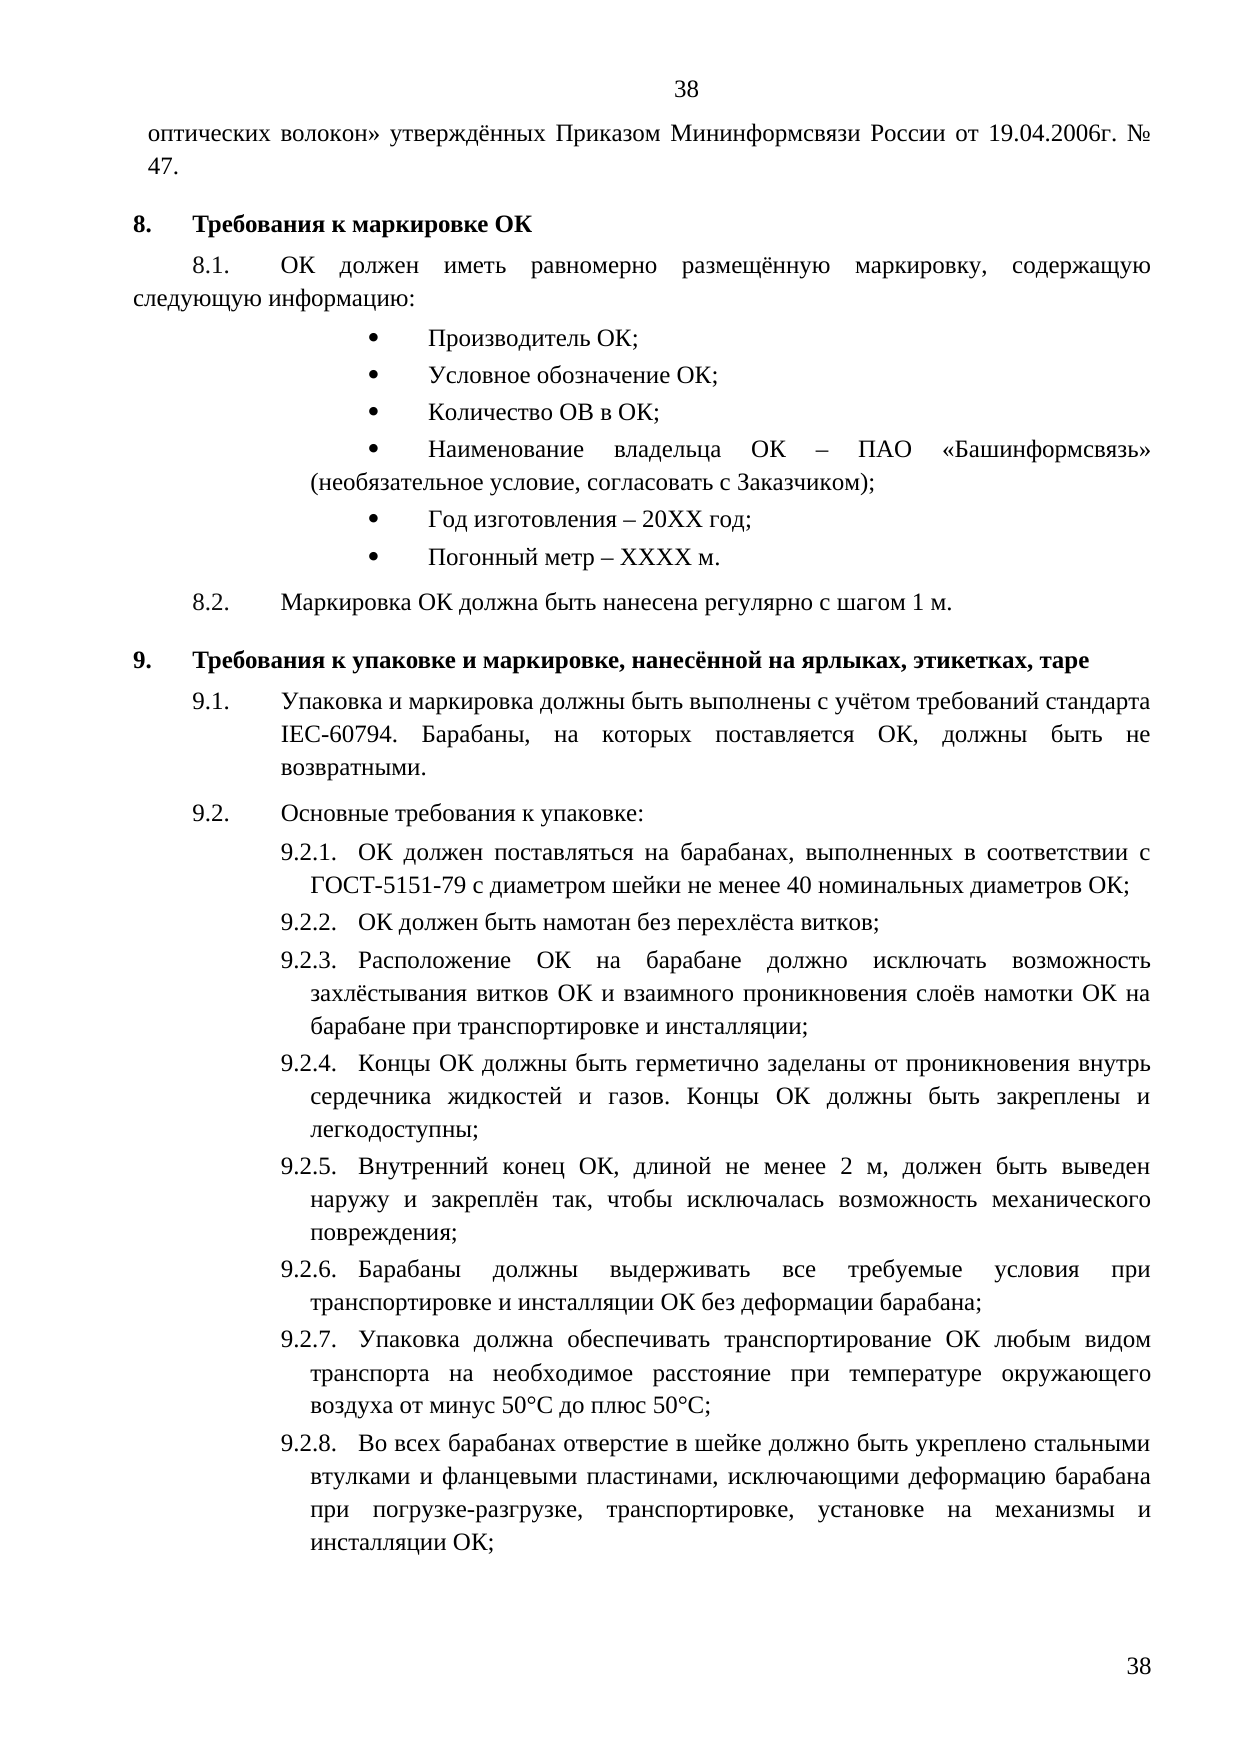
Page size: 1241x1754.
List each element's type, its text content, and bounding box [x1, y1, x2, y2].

list Условное обозначение ОК; [310, 360, 1152, 389]
list Концы ОК должны быть герметично заделаны от проникновения внутрь сердечника жидкостей и газов. Концы ОК должны быть закреплены и легкодоступны; [281, 1048, 1152, 1143]
list Упаковка должна обеспечивать транспортирование ОК любым видом транспорта на необходимое расстояние при температуре окружающего воздуха от минус 50°С до плюс 50°С; [281, 1324, 1152, 1419]
list ОК должен быть намотан без перехлёста витков; [281, 907, 1152, 936]
list Основные требования к упаковке: [192, 798, 1152, 827]
list Упаковка и маркировка должны быть выполнены с учётом требований стандарта IEC-60794. Барабаны, на которых поставляется ОК, должны быть не возвратными. [192, 686, 1152, 781]
list Маркировка ОК должна быть нанесена регулярно с шагом 1 м. [133, 587, 1152, 616]
list ОК должен иметь равномерно размещённую маркировку, содержащую следующую информацию: [133, 250, 1152, 312]
list Во всех барабанах отверстие в шейке должно быть укреплено стальными втулками и фланцевыми пластинами, исключающими деформацию барабана при погрузке-разгрузке, транспортировке, установке на механизмы и инсталляции ОК; [281, 1428, 1152, 1556]
list Погонный метр – ХХХХ м. [310, 542, 1152, 570]
list Требования к маркировке ОК [133, 209, 1152, 238]
list Год изготовления – 20ХХ год; [310, 504, 1152, 533]
list Барабаны должны выдерживать все требуемые условия при транспортировке и инсталляции ОК без деформации барабана; [281, 1254, 1152, 1316]
list Расположение ОК на барабане должно исключать возможность захлёстывания витков ОК и взаимного проникновения слоёв намотки ОК на барабане при транспортировке и инсталляции; [281, 945, 1152, 1039]
list Требования к упаковке и маркировке, нанесённой на ярлыках, этикетках, таре [133, 645, 1152, 674]
list Производитель ОК; [310, 323, 1152, 351]
list Наименование владельца ОК – ПАО «Башинформсвязь» (необязательное условие, согласовать с Заказчиком); [310, 434, 1152, 496]
list Внутренний конец ОК, длиной не менее 2 м, должен быть выведен наружу и закреплён так, чтобы исключалась возможность механического повреждения; [281, 1151, 1152, 1246]
list ОК должен поставляться на барабанах, выполненных в соответствии с ГОСТ-5151-79 с диаметром шейки не менее 40 номинальных диаметров ОК; [281, 837, 1152, 899]
list Количество ОВ в ОК; [310, 397, 1152, 426]
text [148, 118, 1152, 180]
